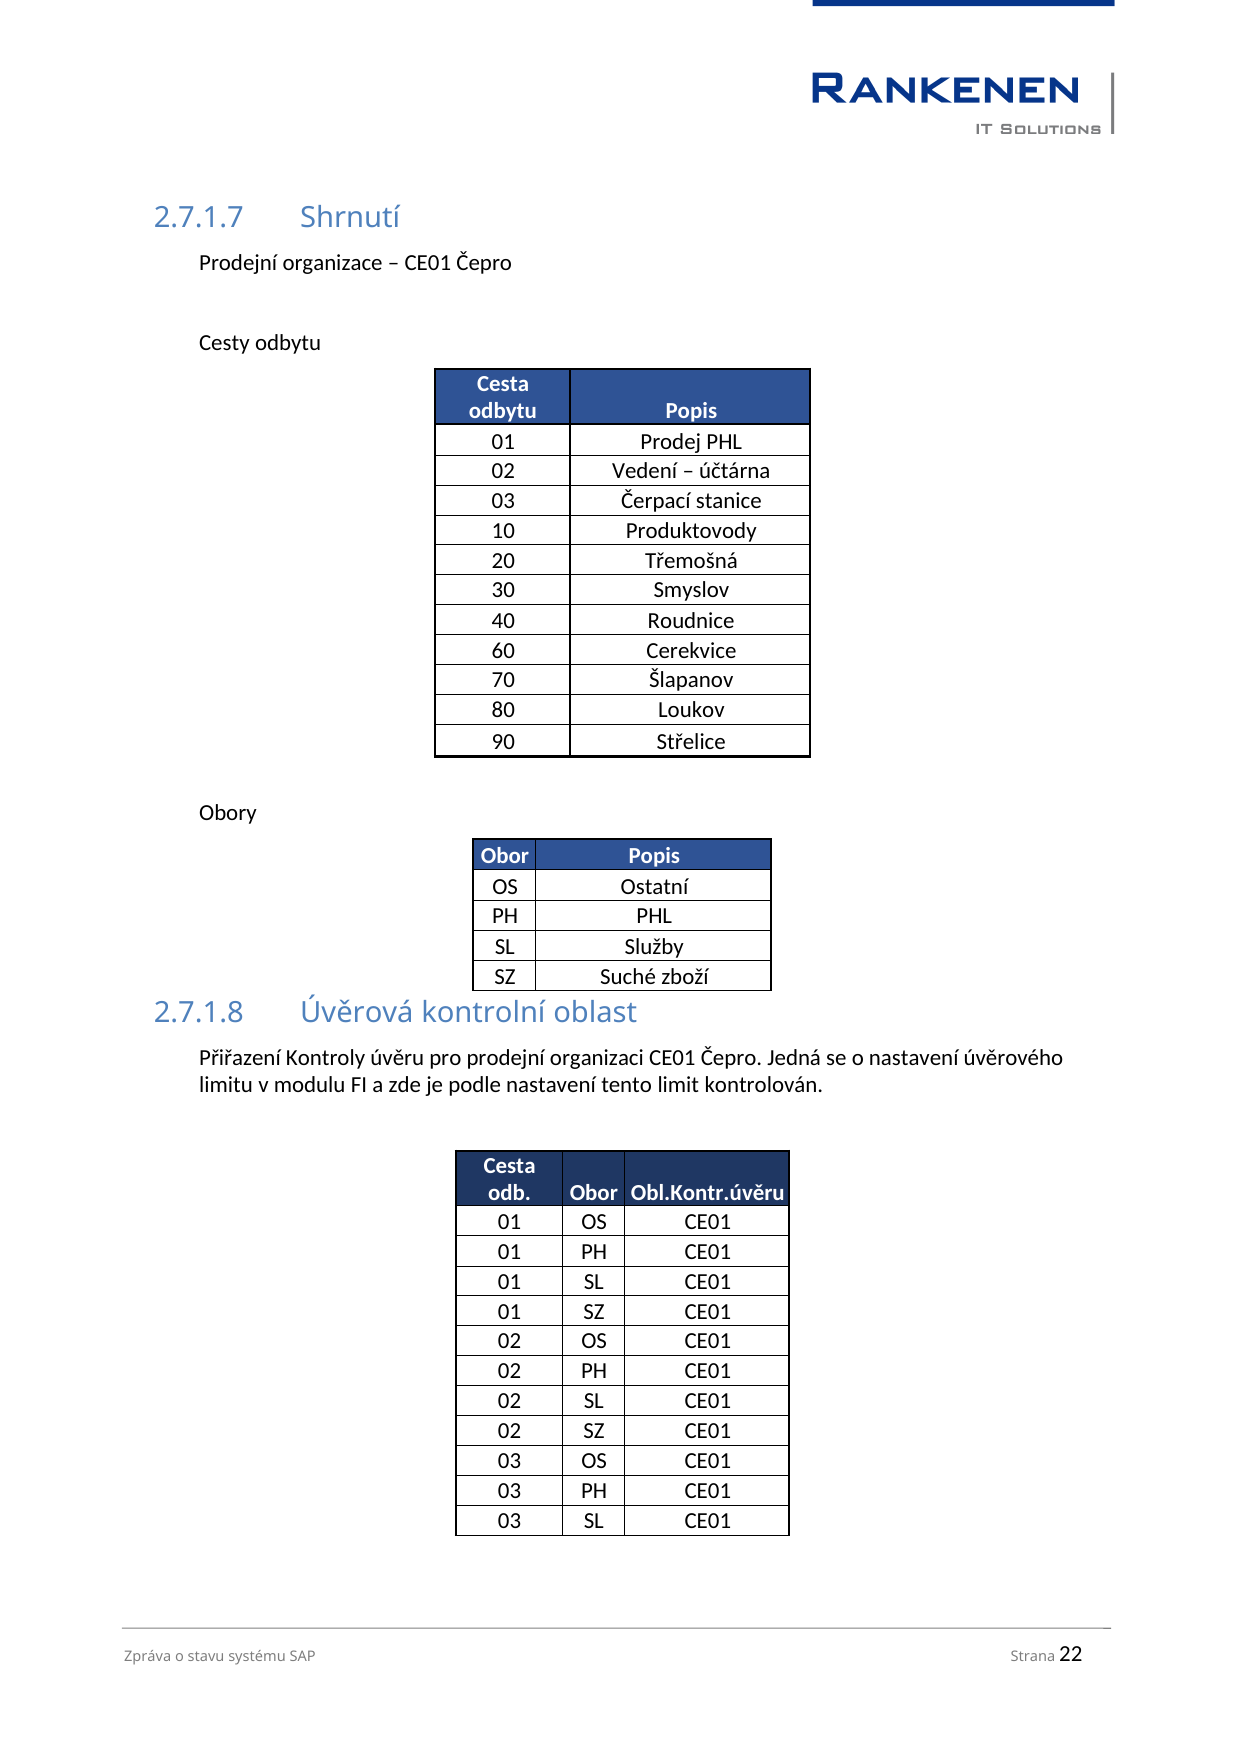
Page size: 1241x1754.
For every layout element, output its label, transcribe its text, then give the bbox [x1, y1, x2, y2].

table_cell 03 [457, 1446, 562, 1475]
table_header Cesta odbytu [436, 370, 569, 423]
table_cell Cerekvice [571, 635, 809, 664]
table_cell 40 [436, 605, 569, 634]
table_cell OS [563, 1326, 624, 1355]
table_cell CE01 [625, 1446, 788, 1475]
text Přiřazení Kontroly úvěru pro prodejní organizaci CE01 Čepro. Jedná se o nastavení úvěrového limitu v modulu FI a zde je podle nastavení tento limit kontrolován. [199, 1044, 1066, 1098]
table_cell CE01 [625, 1206, 788, 1235]
table_cell SZ [563, 1296, 624, 1325]
table_cell 03 [457, 1476, 562, 1505]
table_cell 01 [457, 1296, 562, 1325]
table_header Obl.Kontr.úvěru [625, 1152, 788, 1205]
table_cell PH [474, 901, 535, 930]
table_cell Suché zboží [536, 961, 770, 990]
table_header Obor [563, 1152, 624, 1205]
table_cell Ostatní [536, 870, 770, 900]
table_cell 01 [457, 1236, 562, 1266]
table_cell PH [563, 1476, 624, 1505]
table_cell Smyslov [571, 575, 809, 604]
table_cell 02 [457, 1416, 562, 1445]
table_cell Loukov [571, 695, 809, 724]
table_cell SL [563, 1386, 624, 1415]
table_cell Čerpací stanice [571, 486, 809, 514]
table_cell SL [563, 1267, 624, 1295]
table_cell 60 [436, 635, 569, 664]
table_cell Šlapanov [571, 665, 809, 694]
subtitle Úvěrová kontrolní oblast [153, 992, 1240, 1031]
table_cell SZ [474, 961, 535, 990]
table_cell CE01 [625, 1416, 788, 1445]
table_cell Prodej PHL [571, 425, 809, 454]
table_cell 70 [436, 665, 569, 694]
table_cell 03 [457, 1506, 562, 1535]
table_cell 02 [457, 1386, 562, 1415]
table_cell 02 [457, 1356, 562, 1385]
table_cell PH [563, 1236, 624, 1266]
table_cell 80 [436, 695, 569, 724]
table_cell 10 [436, 516, 569, 544]
table_cell CE01 [625, 1386, 788, 1415]
table_cell CE01 [625, 1356, 788, 1385]
table_header Popis [571, 370, 809, 423]
table_header Cesta odb. [457, 1152, 562, 1205]
table_cell PHL [536, 901, 770, 930]
table_cell 90 [436, 725, 569, 755]
table_cell 02 [436, 456, 569, 484]
table_cell Služby [536, 931, 770, 960]
table_cell 20 [436, 545, 569, 574]
text Cesty odbytu [199, 328, 1240, 356]
table_cell Třemošná [571, 545, 809, 574]
table_header Popis [536, 840, 770, 869]
text Obory [199, 798, 1240, 826]
table_cell PH [563, 1356, 624, 1385]
table_cell 03 [436, 486, 569, 514]
table_cell SL [563, 1506, 624, 1535]
table_cell CE01 [625, 1326, 788, 1355]
table_cell CE01 [625, 1267, 788, 1295]
table_cell CE01 [625, 1296, 788, 1325]
table_header Obor [474, 840, 535, 869]
table_cell 02 [457, 1326, 562, 1355]
picture [812, 0, 1115, 134]
table_cell 01 [436, 425, 569, 454]
table_cell CE01 [625, 1506, 788, 1535]
table_cell Vedení – účtárna [571, 456, 809, 484]
subtitle Shrnutí [153, 196, 1240, 236]
table_cell Roudnice [571, 605, 809, 634]
table_cell OS [563, 1206, 624, 1235]
table_cell 30 [436, 575, 569, 604]
table_cell Produktovody [571, 516, 809, 544]
table_cell Střelice [571, 725, 809, 755]
table_cell CE01 [625, 1236, 788, 1266]
table_cell CE01 [625, 1476, 788, 1505]
table_cell OS [474, 870, 535, 900]
table_cell SZ [563, 1416, 624, 1445]
table_cell 01 [457, 1206, 562, 1235]
table_cell OS [563, 1446, 624, 1475]
table_cell SL [474, 931, 535, 960]
text Prodejní organizace – CE01 Čepro [199, 248, 1240, 276]
table_cell 01 [457, 1267, 562, 1295]
